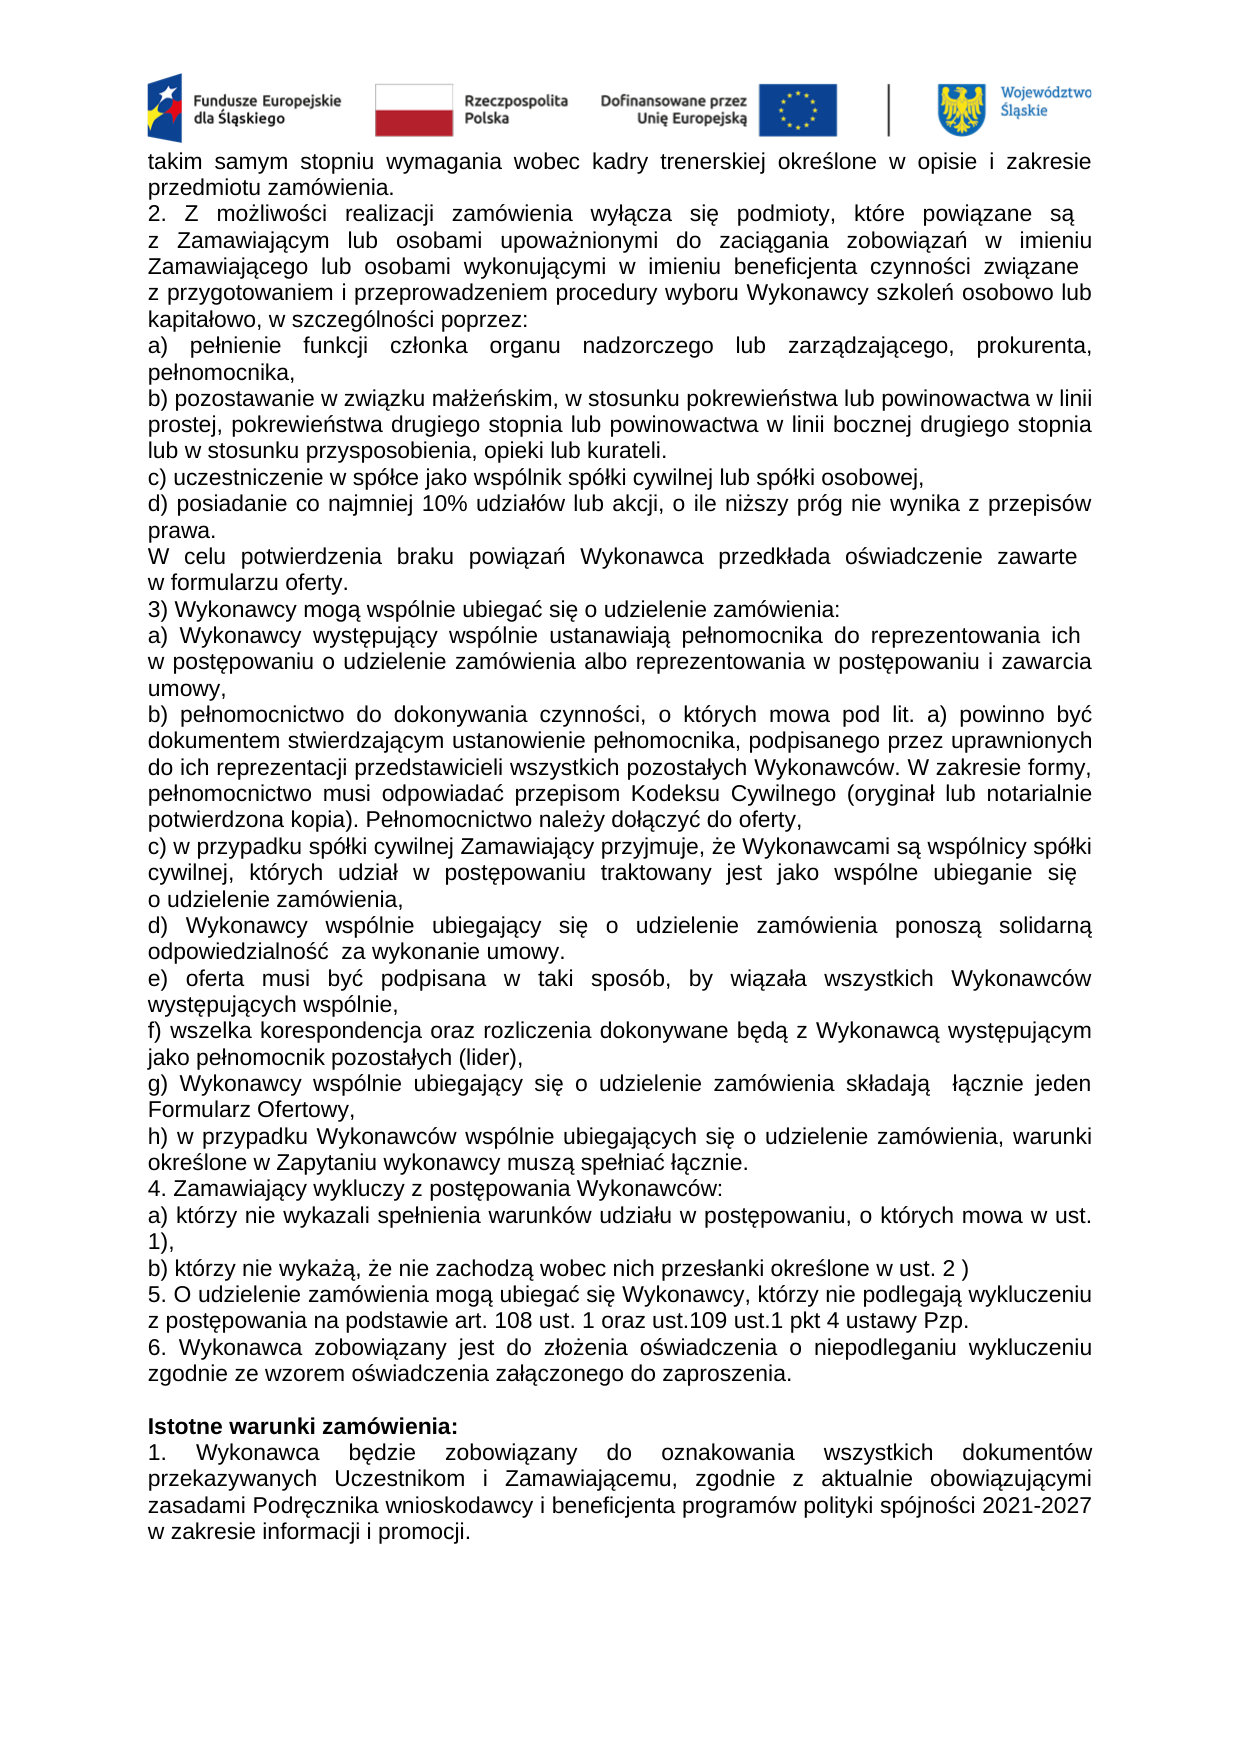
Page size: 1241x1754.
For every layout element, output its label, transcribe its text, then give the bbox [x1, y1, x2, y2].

text Istotne warunki zamówienia: [148, 1413, 1093, 1439]
text b) którzy nie wykażą, że nie zachodzą wobec nich przesłanki określone w ust. 2 ) [148, 1254, 1093, 1281]
text W celu potwierdzenia braku powiązań Wykonawca przedkłada oświadczenie zawarte w formularzu oferty. [148, 543, 1093, 596]
text e) oferta musi być podpisana w taki sposób, by wiązała wszystkich Wykonawców występujących wspólnie, [148, 964, 1093, 1017]
text g) Wykonawcy wspólnie ubiegający się o udzielenie zamówienia składają łącznie jeden Formularz Ofertowy, [148, 1070, 1093, 1123]
text b) pełnomocnictwo do dokonywania czynności, o których mowa pod lit. a) powinno być dokumentem stwierdzającym ustanowienie pełnomocnika, podpisanego przez uprawnionych do ich reprezentacji przedstawicieli wszystkich pozostałych Wykonawców. W zakresie formy, pełnomocnictwo musi odpowiadać przepisom Kodeksu Cywilnego (oryginał lub notarialnie potwierdzona kopia). Pełnomocnictwo należy dołączyć do oferty, [148, 701, 1093, 833]
text f) wszelka korespondencja oraz rozliczenia dokonywane będą z Wykonawcą występującym jako pełnomocnik pozostałych (lider), [148, 1017, 1093, 1070]
text c) w przypadku spółki cywilnej Zamawiający przyjmuje, że Wykonawcami są wspólnicy spółki cywilnej, których udział w postępowaniu traktowany jest jako wspólne ubieganie się o udzielenie zamówienia, [148, 833, 1093, 912]
text c) uczestniczenie w spółce jako wspólnik spółki cywilnej lub spółki osobowej, [148, 464, 1093, 490]
picture [147, 73, 1092, 143]
text d) Wykonawcy wspólnie ubiegający się o udzielenie zamówienia ponoszą solidarną odpowiedzialność za wykonanie umowy. [148, 912, 1093, 964]
text a) Wykonawcy występujący wspólnie ustanawiają pełnomocnika do reprezentowania ich w postępowaniu o udzielenie zamówienia albo reprezentowania w postępowaniu i zawarcia umowy, [148, 622, 1093, 701]
text 5. O udzielenie zamówienia mogą ubiegać się Wykonawcy, którzy nie podlegają wykluczeniu z postępowania na podstawie art. 108 ust. 1 oraz ust.109 ust.1 pkt 4 ustawy Pzp. [148, 1281, 1093, 1333]
text 2. Z możliwości realizacji zamówienia wyłącza się podmioty, które powiązane są z Zamawiającym lub osobami upoważnionymi do zaciągania zobowiązań w imieniu Zamawiającego lub osobami wykonującymi w imieniu beneficjenta czynności związane z przygotowaniem i przeprowadzeniem procedury wyboru Wykonawcy szkoleń osobowo lub kapitałowo, w szczególności poprzez: [148, 200, 1093, 332]
text 4. Zamawiający wykluczy z postępowania Wykonawców: [148, 1175, 1093, 1202]
text 1. Wykonawca będzie zobowiązany do oznakowania wszystkich dokumentów przekazywanych Uczestnikom i Zamawiającemu, zgodnie z aktualnie obowiązującymi zasadami Podręcznika wnioskodawcy i beneficjenta programów polityki spójności 2021-2027 w zakresie informacji i promocji. [148, 1439, 1093, 1544]
text a) pełnienie funkcji członka organu nadzorczego lub zarządzającego, prokurenta, pełnomocnika, [148, 332, 1093, 385]
text a) którzy nie wykazali spełnienia warunków udziału w postępowaniu, o których mowa w ust. 1), [148, 1202, 1093, 1254]
text d) posiadanie co najmniej 10% udziałów lub akcji, o ile niższy próg nie wynika z przepisów prawa. [148, 490, 1093, 543]
text 3) Wykonawcy mogą wspólnie ubiegać się o udzielenie zamówienia: [148, 596, 1093, 622]
text h) w przypadku Wykonawców wspólnie ubiegających się o udzielenie zamówienia, warunki określone w Zapytaniu wykonawcy muszą spełniać łącznie. [148, 1123, 1093, 1175]
text 6. Wykonawca zobowiązany jest do złożenia oświadczenia o niepodleganiu wykluczeniu zgodnie ze wzorem oświadczenia załączonego do zaproszenia. [148, 1333, 1093, 1386]
text b) pozostawanie w związku małżeńskim, w stosunku pokrewieństwa lub powinowactwa w linii prostej, pokrewieństwa drugiego stopnia lub powinowactwa w linii bocznej drugiego stopnia lub w stosunku przysposobienia, opieki lub kurateli. [148, 385, 1093, 464]
